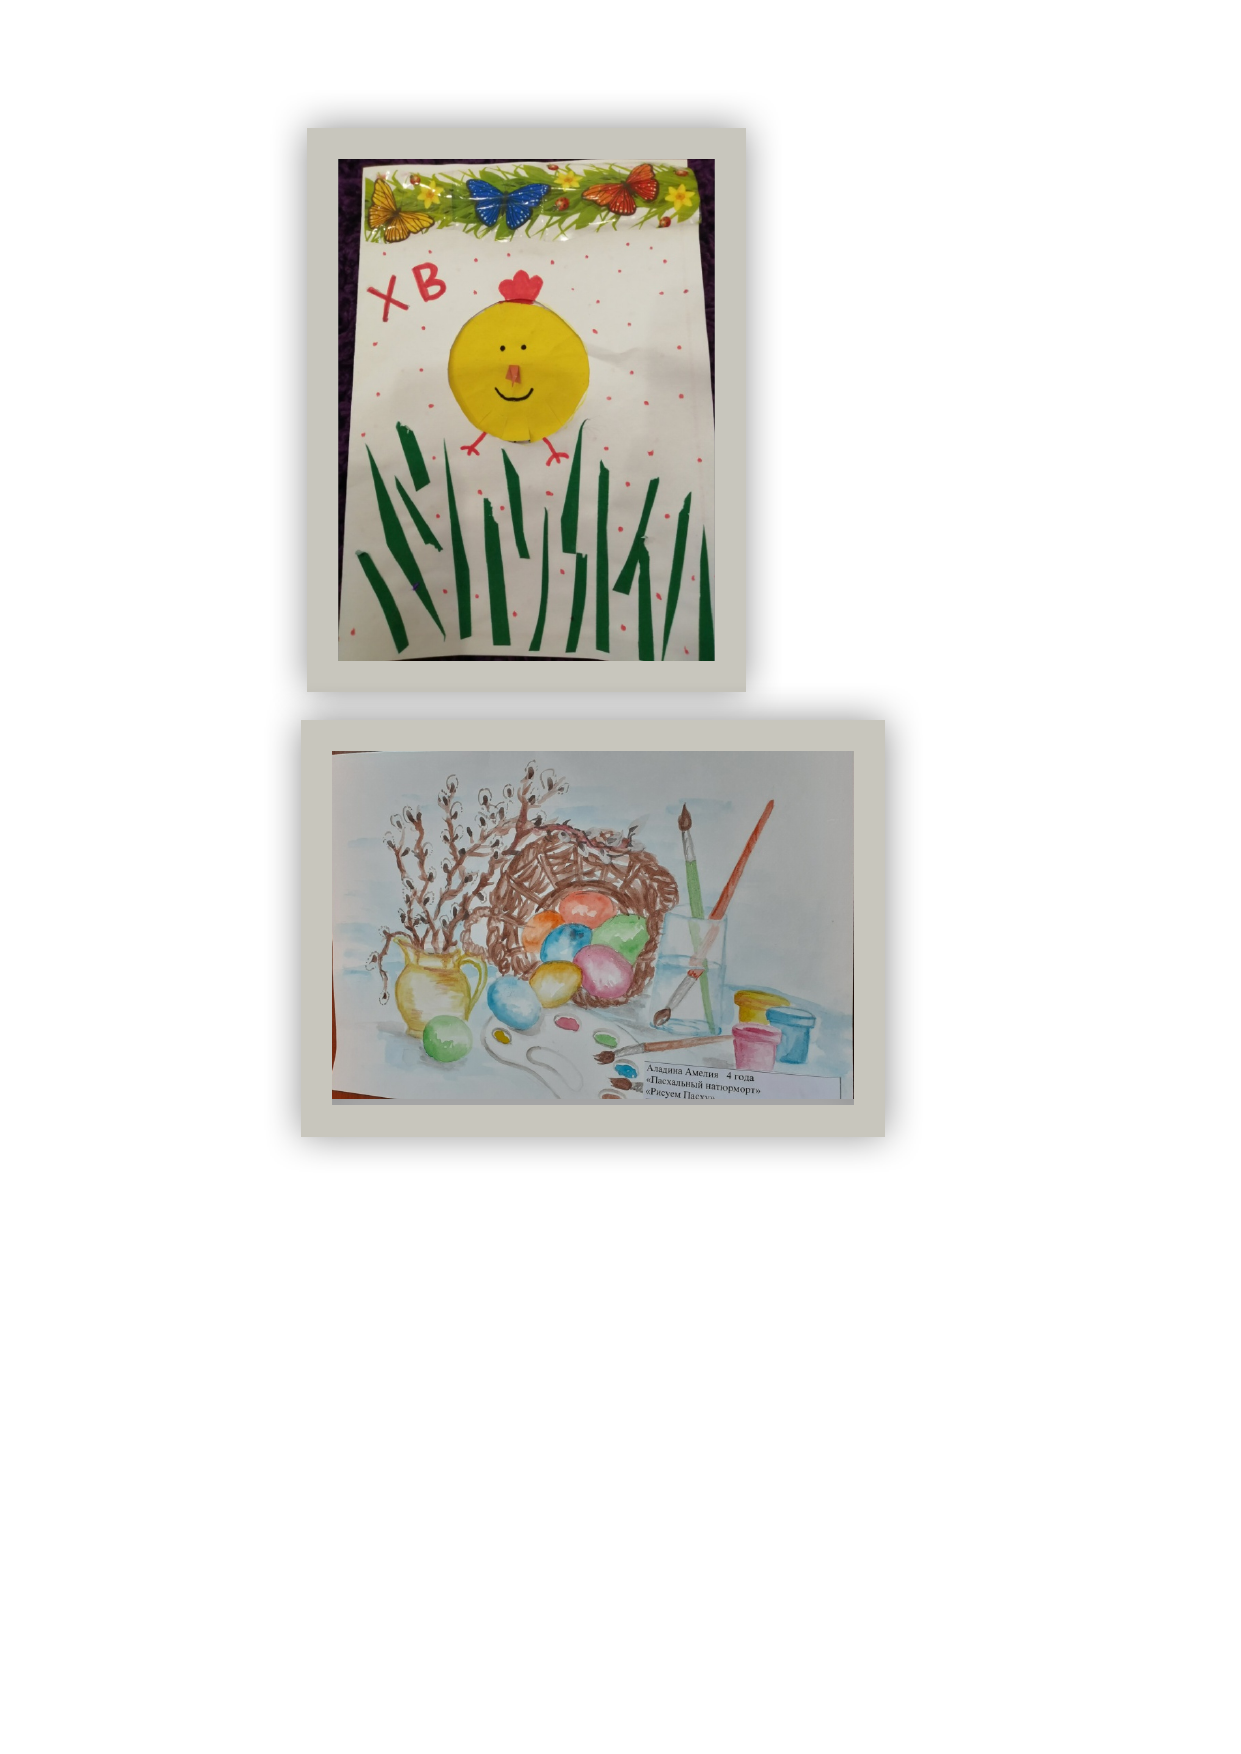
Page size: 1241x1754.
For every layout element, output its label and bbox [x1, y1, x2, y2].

picture [332, 751, 854, 1099]
picture [338, 159, 715, 661]
